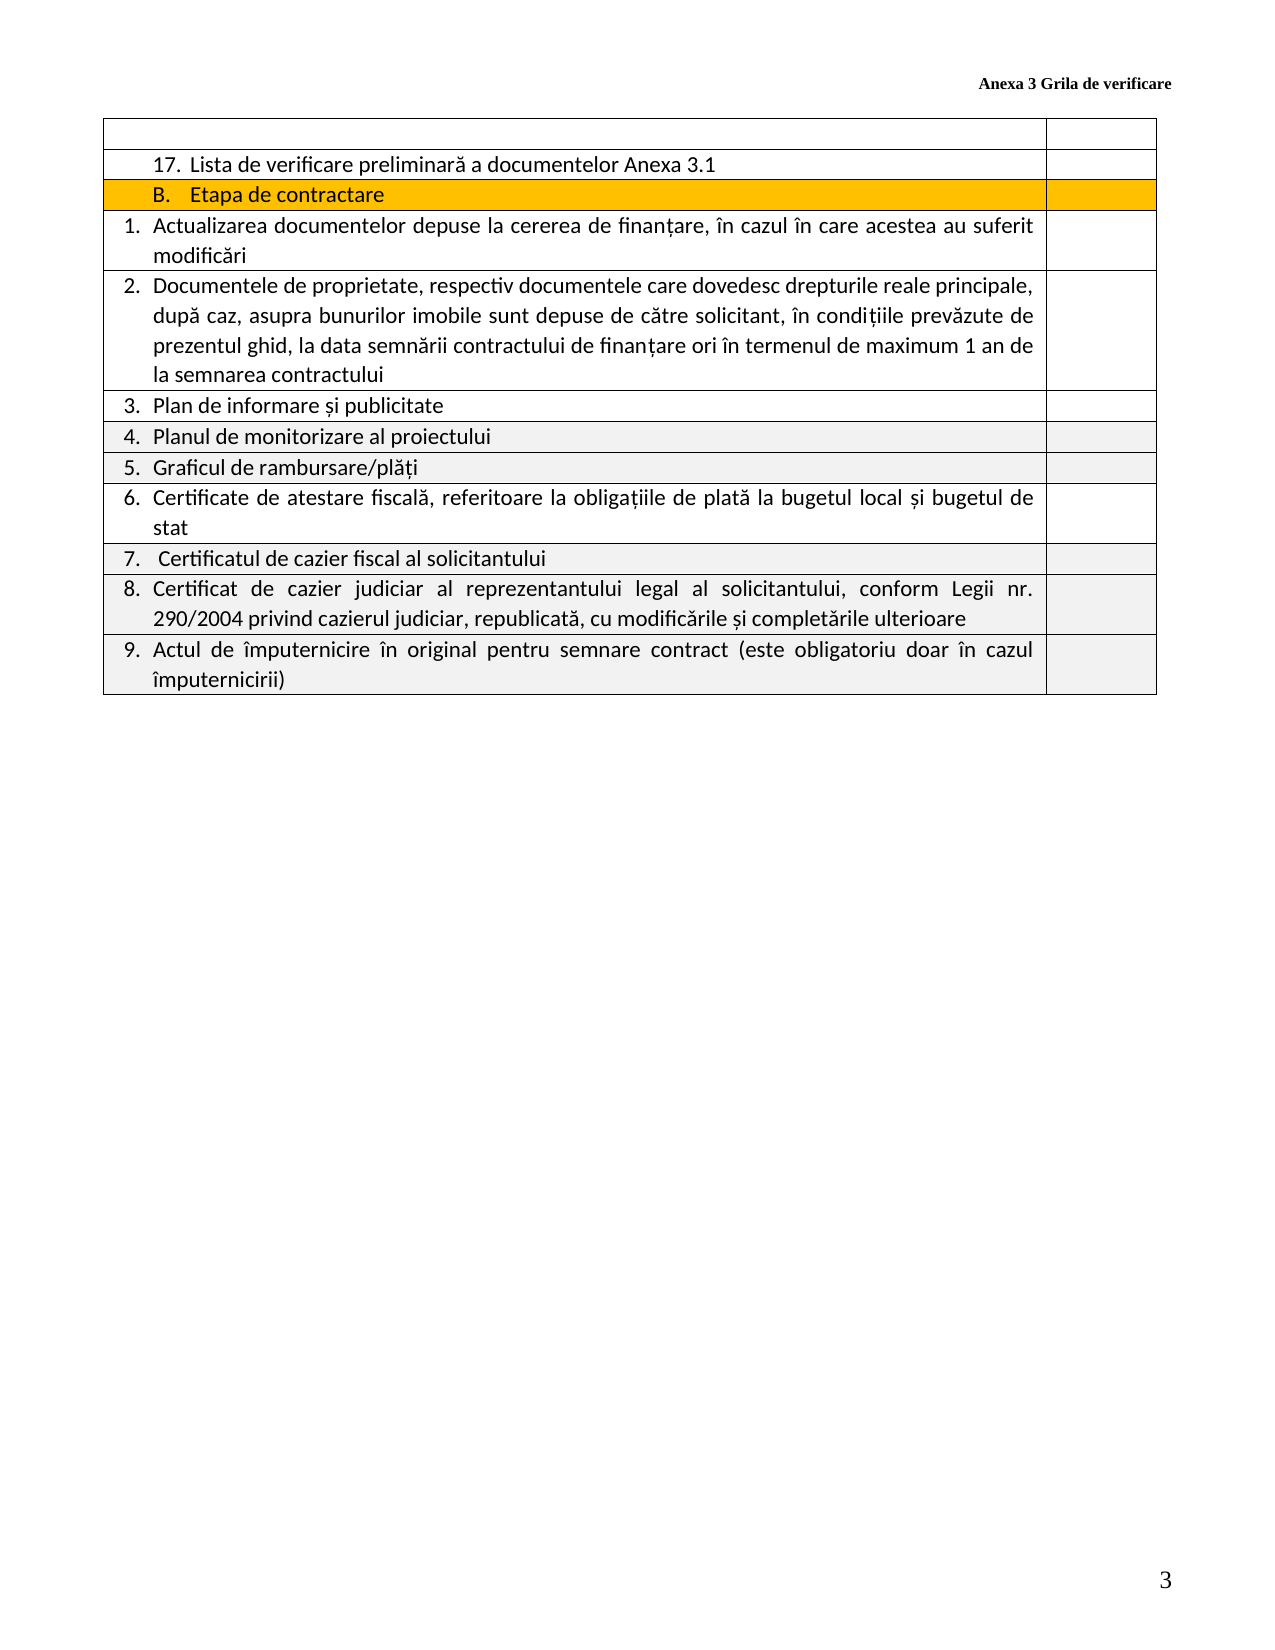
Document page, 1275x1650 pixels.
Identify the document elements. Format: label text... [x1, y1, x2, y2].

table_cell [1047, 391, 1156, 421]
table_cell [1047, 575, 1156, 634]
table_cell [1047, 635, 1156, 694]
table_cell [1047, 271, 1156, 390]
table_cell Actualizarea documentelor depuse la cererea de finanțare, în cazul în care acestea au suferit modificări [104, 211, 1046, 270]
table_cell Plan de informare și publicitate [104, 391, 1046, 421]
table_cell Graficul de rambursare/plăți [104, 453, 1046, 482]
table_cell Certificatul de cazier fiscal al solicitantului [104, 544, 1046, 573]
table_cell [1047, 119, 1156, 149]
table_cell Planul de monitorizare al proiectului [104, 422, 1046, 452]
table_cell [1047, 211, 1156, 270]
table_cell Certificat de cazier judiciar al reprezentantului legal al solicitantului, conform Legii nr. 290/2004 privind cazierul judiciar, republicată, cu modificǎrile şi completǎrile ulterioare [104, 575, 1046, 634]
table_cell [1047, 484, 1156, 543]
table_cell Lista de verificare preliminară a documentelor Anexa 3.1 [104, 150, 1046, 179]
table_cell Etapa de contractare [104, 180, 1046, 210]
table_cell Certificate de atestare fiscală, referitoare la obligațiile de plată la bugetul local și bugetul de stat [104, 484, 1046, 543]
table_cell [1047, 544, 1156, 573]
table_cell Documentele de proprietate, respectiv documentele care dovedesc drepturile reale principale, după caz, asupra bunurilor imobile sunt depuse de către solicitant, în condițiile prevăzute de prezentul ghid, la data semnării contractului de finanțare ori în termenul de maximum 1 an de la semnarea contractului [104, 271, 1046, 390]
table_cell [1047, 422, 1156, 452]
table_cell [104, 119, 1046, 149]
table_cell Actul de împuternicire în original pentru semnare contract (este obligatoriu doar în cazul împuternicirii) [104, 635, 1046, 694]
table_cell [1047, 453, 1156, 482]
table_cell [1047, 150, 1156, 179]
table_cell [1047, 180, 1156, 210]
